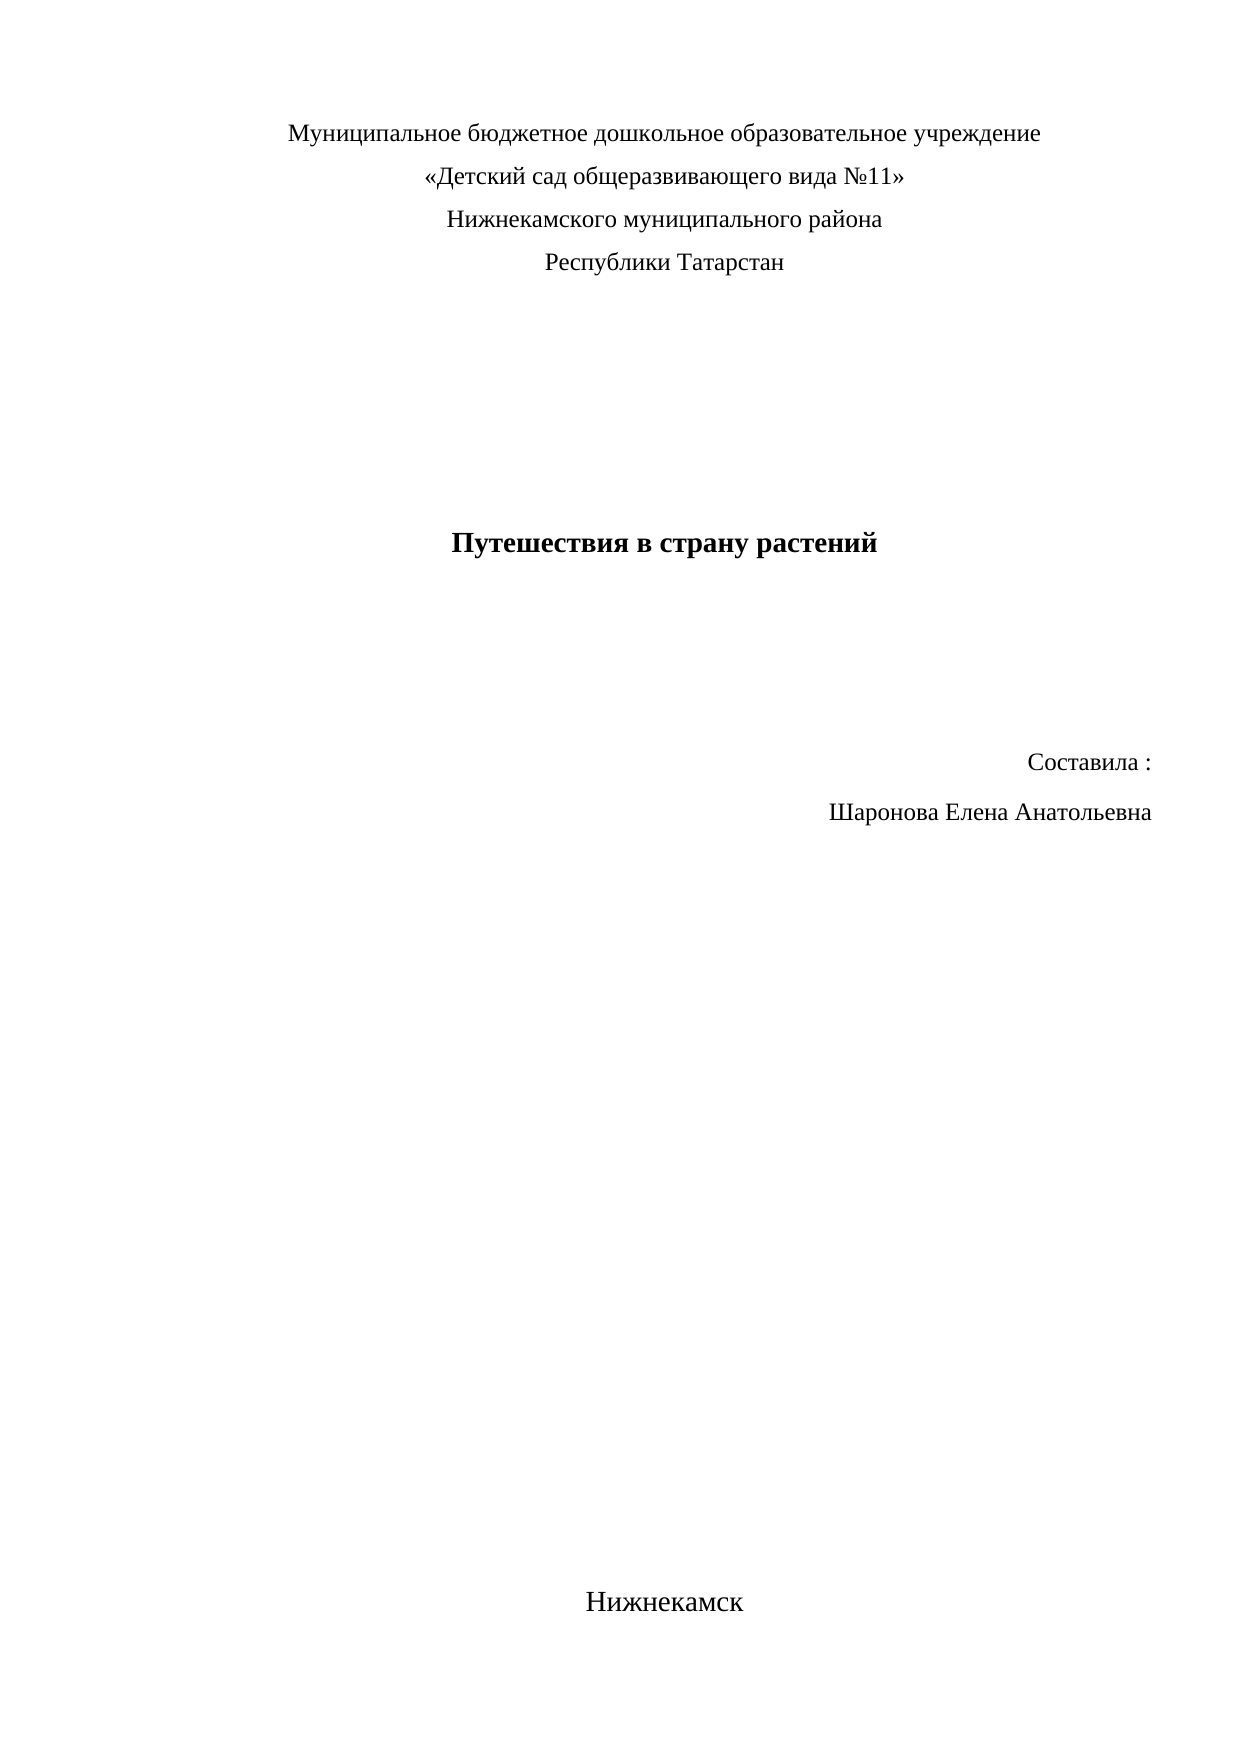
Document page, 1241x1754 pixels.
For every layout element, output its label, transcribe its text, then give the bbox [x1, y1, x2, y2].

text Путешествия в страну растений [177, 525, 1152, 559]
text «Детский сад общеразвивающего вида №11» [177, 161, 1152, 190]
text Шаронова Елена Анатольевна [177, 797, 1152, 826]
text Муниципальное бюджетное дошкольное образовательное учреждение [177, 118, 1152, 147]
text Составила : [177, 747, 1152, 776]
text Республики Татарстан [177, 247, 1152, 276]
text Нижнекамск [177, 1584, 1152, 1618]
text Нижнекамского муниципального района [177, 204, 1152, 233]
